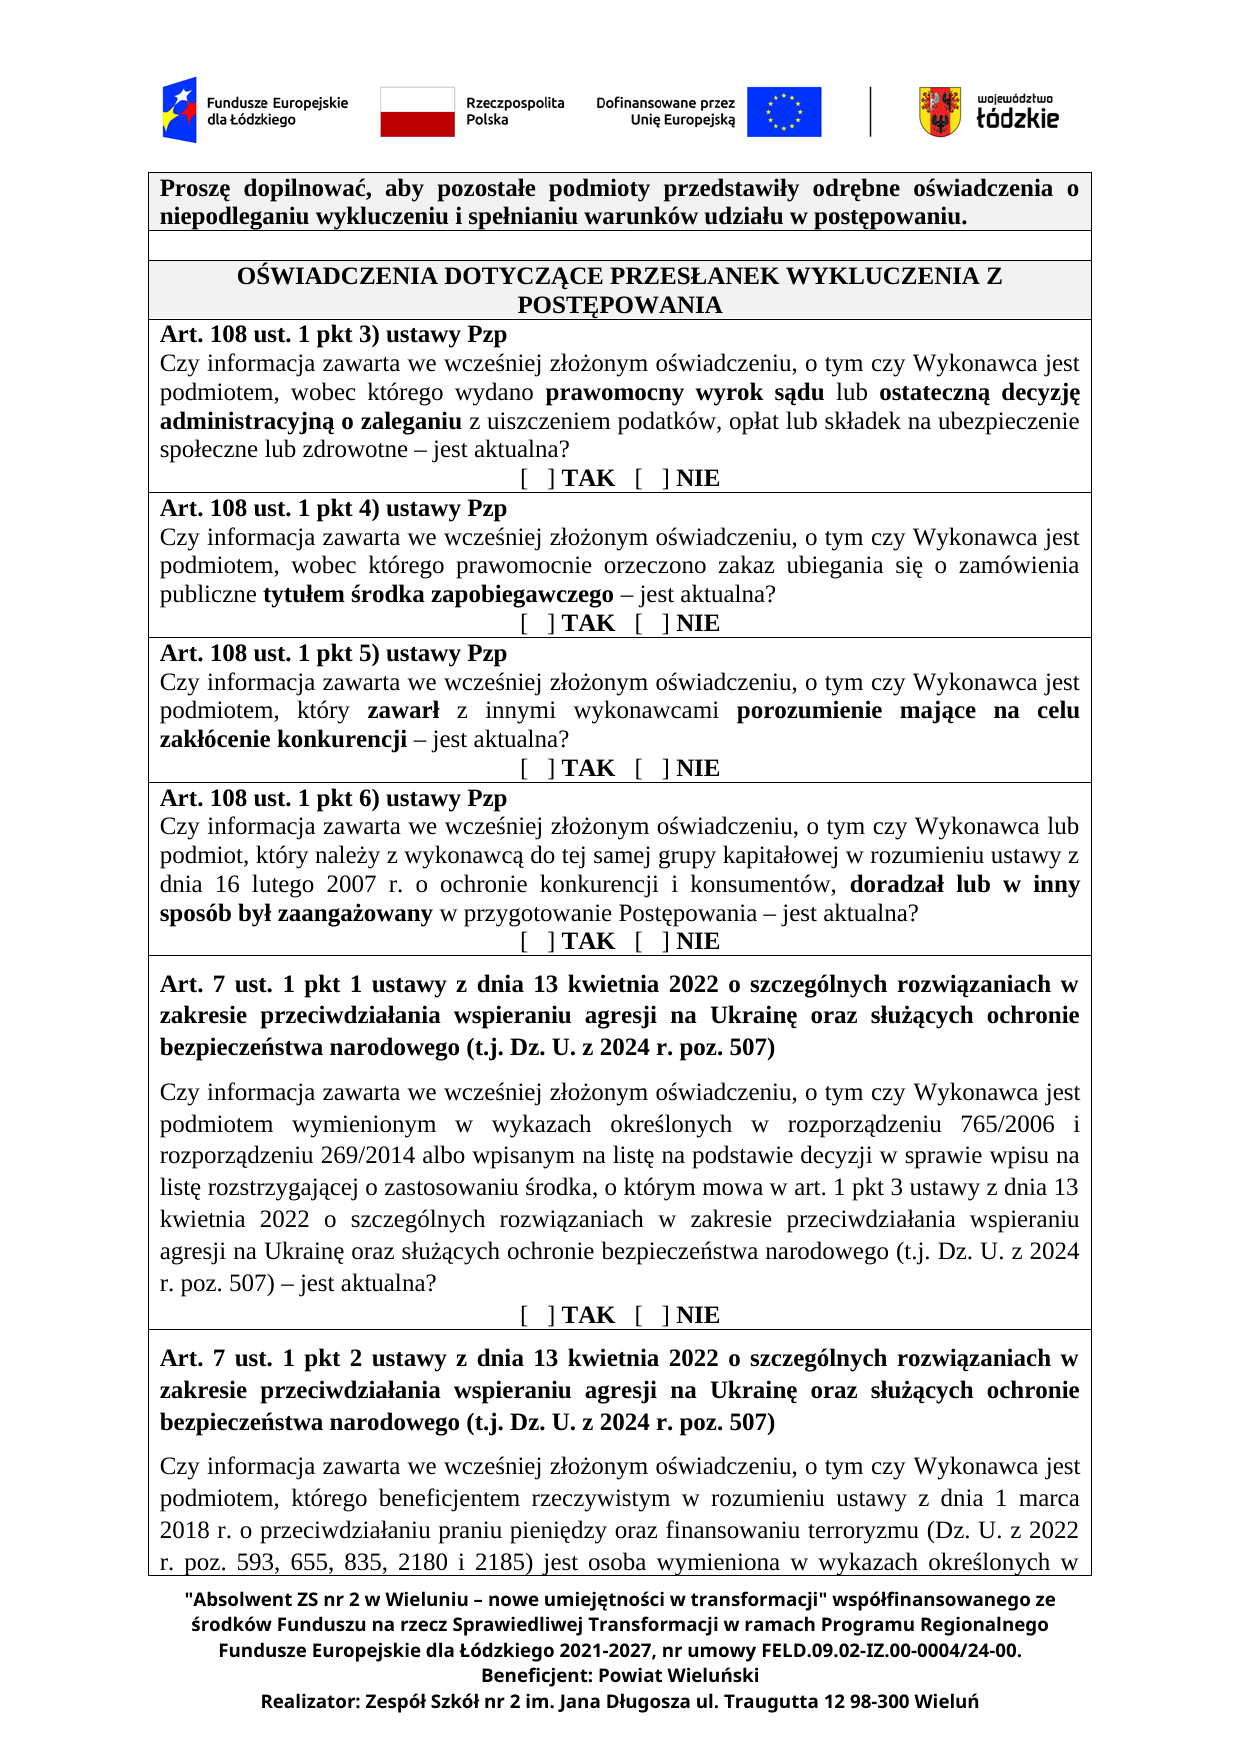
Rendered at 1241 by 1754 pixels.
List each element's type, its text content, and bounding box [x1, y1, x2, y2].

table_cell Art. 7 ust. 1 pkt 1 ustawy z dnia 13 kwietnia 2022 o szczególnych rozwiązaniach w zakresie przeciwdziałania wspieraniu agresji na Ukrainę oraz służących ochronie bezpieczeństwa narodowego (t.j. Dz. U. z 2024 r. poz. 507) Czy informacja zawarta we wcześniej złożonym oświadczeniu, o tym czy Wykonawca jest podmiotem wymienionym w wykazach określonych w rozporządzeniu 765/2006 i rozporządzeniu 269/2014 albo wpisanym na listę na podstawie decyzji w sprawie wpisu na listę rozstrzygającej o zastosowaniu środka, o którym mowa w art. 1 pkt 3 ustawy z dnia 13 kwietnia 2022 o szczególnych rozwiązaniach w zakresie przeciwdziałania wspieraniu agresji na Ukrainę oraz służących ochronie bezpieczeństwa narodowego (t.j. Dz. U. z 2024 r. poz. 507) – jest aktualna? [ ] TAK [ ] NIE [149, 956, 1091, 1329]
table_cell OŚWIADCZENIA DOTYCZĄCE PRZESŁANEK WYKLUCZENIA Z POSTĘPOWANIA [149, 261, 1091, 318]
table_cell Proszę dopilnować, aby pozostałe podmioty przedstawiły odrębne oświadczenia o niepodleganiu wykluczeniu i spełnianiu warunków udziału w postępowaniu. [149, 173, 1091, 230]
table_cell Art. 108 ust. 1 pkt 3) ustawy Pzp Czy informacja zawarta we wcześniej złożonym oświadczeniu, o tym czy Wykonawca jest podmiotem, wobec którego wydano prawomocny wyrok sądu lub ostateczną decyzję administracyjną o zaleganiu z uiszczeniem podatków, opłat lub składek na ubezpieczenie społeczne lub zdrowotne – jest aktualna? [ ] TAK [ ] NIE [149, 320, 1091, 492]
picture [147, 59, 1117, 168]
table_cell Art. 108 ust. 1 pkt 6) ustawy Pzp Czy informacja zawarta we wcześniej złożonym oświadczeniu, o tym czy Wykonawca lub podmiot, który należy z wykonawcą do tej samej grupy kapitałowej w rozumieniu ustawy z dnia 16 lutego 2007 r. o ochronie konkurencji i konsumentów, doradzał lub w inny sposób był zaangażowany w przygotowanie Postępowania – jest aktualna? [ ] TAK [ ] NIE [149, 783, 1091, 955]
table_cell [149, 231, 1091, 260]
table_cell Art. 108 ust. 1 pkt 4) ustawy Pzp Czy informacja zawarta we wcześniej złożonym oświadczeniu, o tym czy Wykonawca jest podmiotem, wobec którego prawomocnie orzeczono zakaz ubiegania się o zamówienia publiczne tytułem środka zapobiegawczego – jest aktualna? [ ] TAK [ ] NIE [149, 493, 1091, 637]
table_cell Art. 108 ust. 1 pkt 5) ustawy Pzp Czy informacja zawarta we wcześniej złożonym oświadczeniu, o tym czy Wykonawca jest podmiotem, który zawarł z innymi wykonawcami porozumienie mające na celu zakłócenie konkurencji – jest aktualna? [ ] TAK [ ] NIE [149, 638, 1091, 782]
